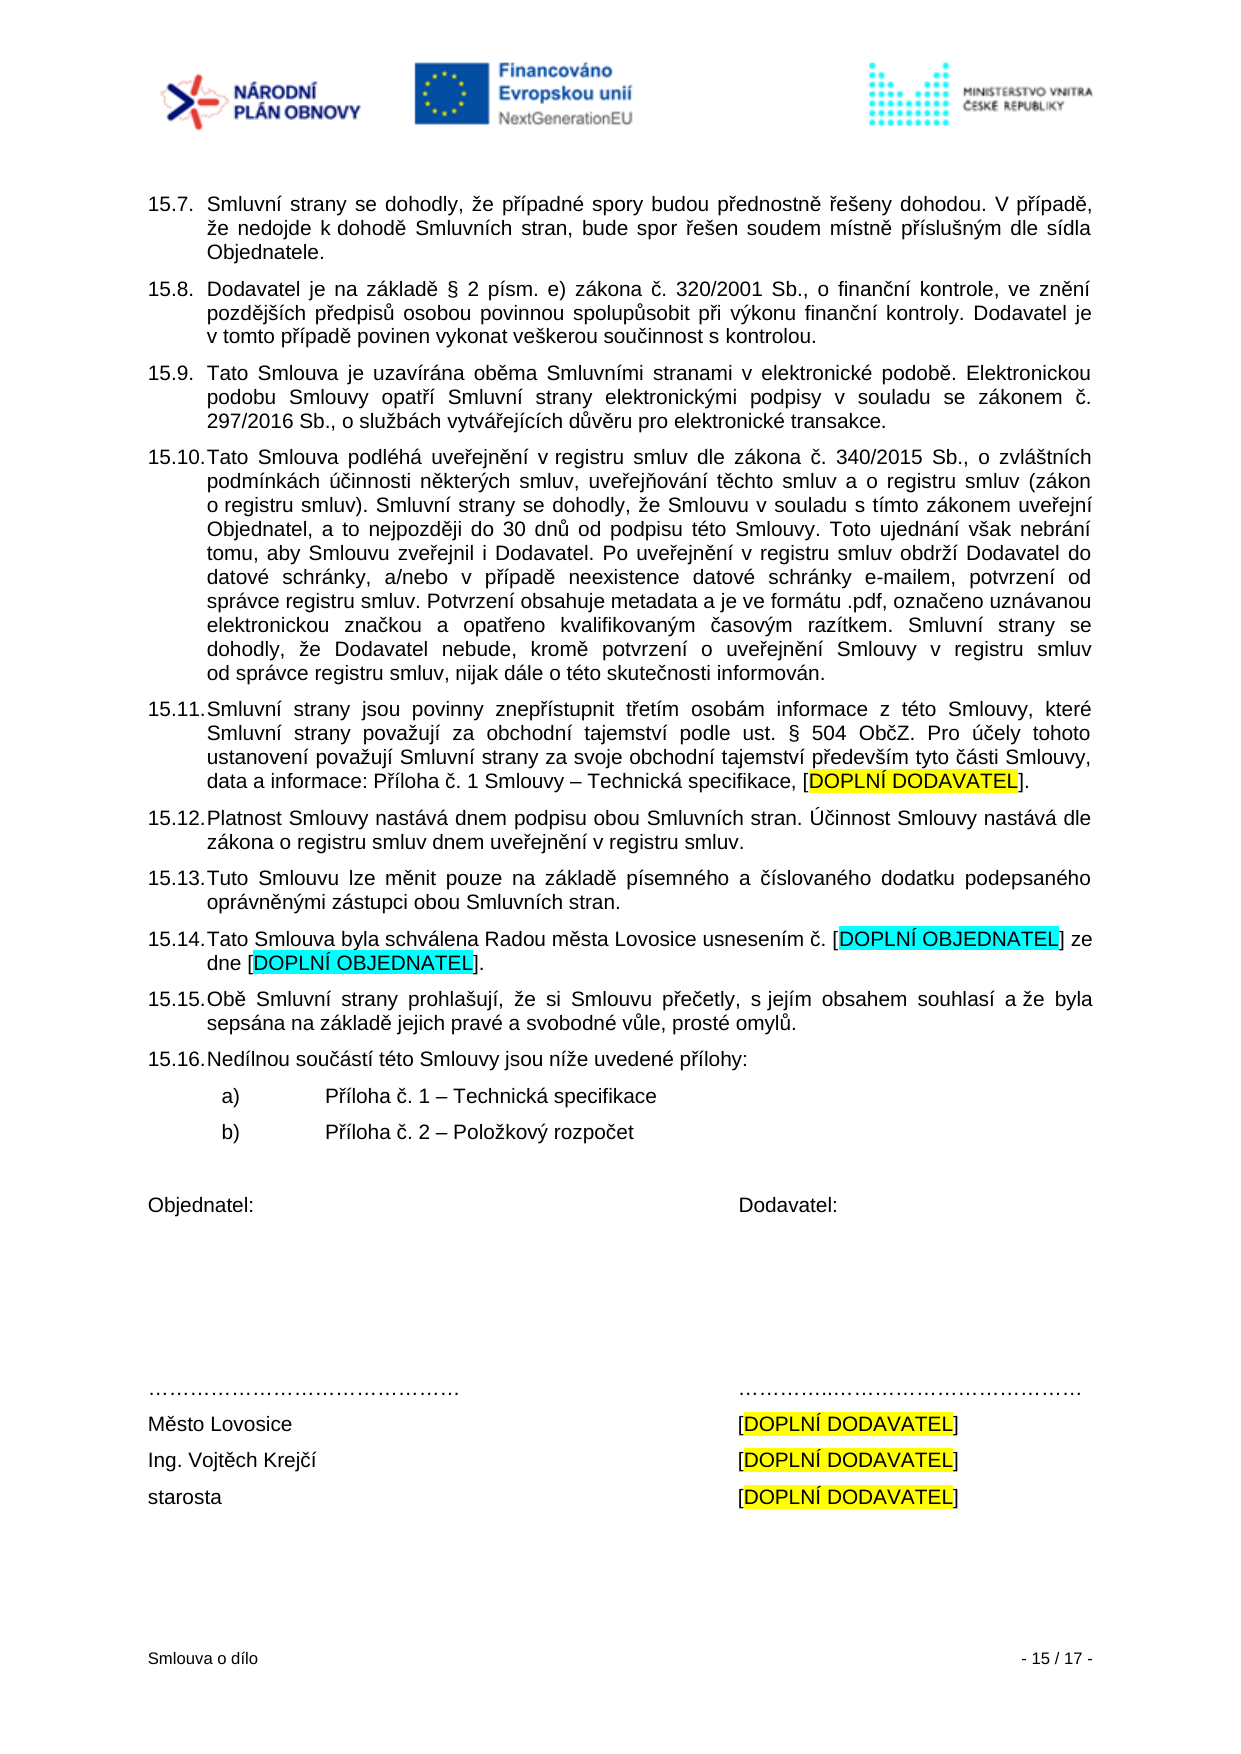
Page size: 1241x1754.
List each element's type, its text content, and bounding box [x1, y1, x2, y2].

text Objednatel: Dodavatel: [148, 1193, 1093, 1217]
list Nedílnou součástí této Smlouvy jsou níže uvedené přílohy: [148, 1047, 1093, 1071]
list Příloha č. 2 – Položkový rozpočet [221, 1120, 1093, 1144]
list Dodavatel je na základě § 2 písm. e) zákona č. 320/2001 Sb., o finanční kontrole, ve znění pozdějších předpisů osobou povinnou spolupůsobit při výkonu finanční kontroly. Dodavatel je v tomto případě povinen vykonat veškerou součinnost s kontrolou. [148, 276, 1093, 348]
list Tato Smlouva podléhá uveřejnění v registru smluv dle zákona č. 340/2015 Sb., o zvláštních podmínkách účinnosti některých smluv, uveřejňování těchto smluv a o registru smluv (zákon o registru smluv). Smluvní strany se dohodly, že Smlouvu v souladu s tímto zákonem uveřejní Objednatel, a to nejpozději do 30 dnů od podpisu této Smlouvy. Toto ujednání však nebrání tomu, aby Smlouvu zveřejnil i Dodavatel. Po uveřejnění v registru smluv obdrží Dodavatel do datové schránky, a/nebo v případě neexistence datové schránky e-mailem, potvrzení od správce registru smluv. Potvrzení obsahuje metadata a je ve formátu .pdf, označeno uznávanou elektronickou značkou a opatřeno kvalifikovaným časovým razítkem. Smluvní strany se dohodly, že Dodavatel nebude, kromě potvrzení o uveřejnění Smlouvy v registru smluv od správce registru smluv, nijak dále o této skutečnosti informován. [148, 445, 1093, 685]
list Tuto Smlouvu lze měnit pouze na základě písemného a číslovaného dodatku podepsaného oprávněnými zástupci obou Smluvních stran. [148, 866, 1093, 914]
text ……………………………………… …………..……………………………… [148, 1375, 1093, 1399]
text Město Lovosice [DOPLNÍ DODAVATEL] [953, 1412, 1093, 1436]
list Platnost Smlouvy nastává dnem podpisu obou Smluvních stran. Účinnost Smlouvy nastává dle zákona o registru smluv dnem uveřejnění v registru smluv. [148, 806, 1093, 853]
text Ing. Vojtěch Krejčí [DOPLNÍ DODAVATEL] [953, 1448, 1093, 1472]
list Tato Smlouva je uzavírána oběma Smluvními stranami v elektronické podobě. Elektronickou podobu Smlouvy opatří Smluvní strany elektronickými podpisy v souladu se zákonem č. 297/2016 Sb., o službách vytvářejících důvěru pro elektronické transakce. [148, 361, 1093, 433]
text Ing. Vojtěch Krejčí [DOPLNÍ DODAVATEL] [148, 1448, 744, 1472]
list Smluvní strany se dohodly, že případné spory budou přednostně řešeny dohodou. V případě, že nedojde k dohodě Smluvních stran, bude spor řešen soudem místně příslušným dle sídla Objednatele. [148, 192, 1093, 264]
text Město Lovosice [DOPLNÍ DODAVATEL] [148, 1412, 744, 1436]
picture [147, 42, 1093, 145]
list Příloha č. 1 – Technická specifikace [221, 1084, 1093, 1108]
list Smluvní strany jsou povinny znepřístupnit třetím osobám informace z této Smlouvy, které Smluvní strany považují za obchodní tajemství podle ust. § 504 ObčZ. Pro účely tohoto ustanovení považují Smluvní strany za svoje obchodní tajemství především tyto části Smlouvy, data a informace: Příloha č. 1 Smlouvy – Technická specifikace, [DOPLNÍ DODAVATEL]. [148, 697, 1093, 793]
text starosta [DOPLNÍ DODAVATEL] [148, 1485, 744, 1509]
list Obě Smluvní strany prohlašují, že si Smlouvu přečetly, s jejím obsahem souhlasí a že byla sepsána na základě jejich pravé a svobodné vůle, prosté omylů. [148, 987, 1093, 1035]
list Tato Smlouva byla schválena Radou města Lovosice usnesením č. [DOPLNÍ OBJEDNATEL] ze dne [DOPLNÍ OBJEDNATEL]. [148, 926, 1093, 974]
text starosta [DOPLNÍ DODAVATEL] [953, 1485, 1093, 1509]
